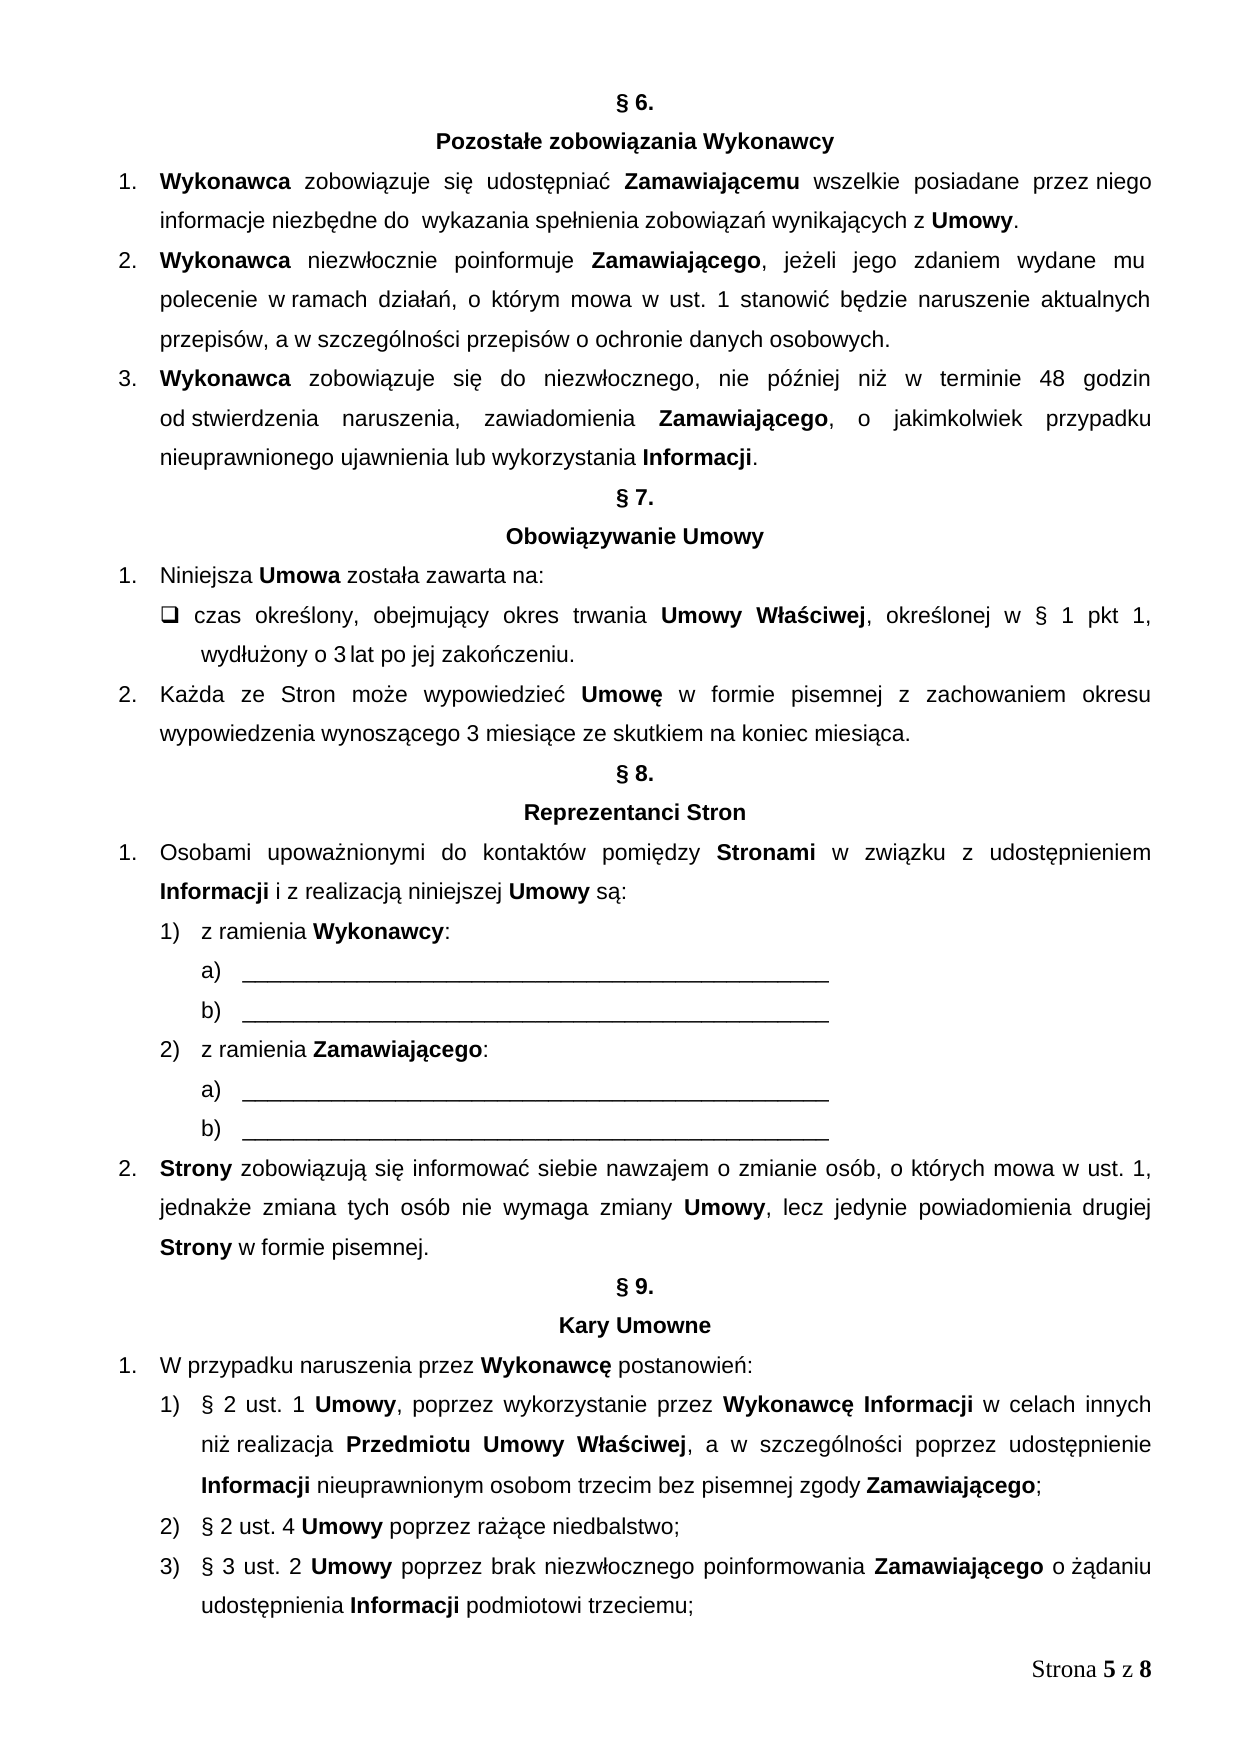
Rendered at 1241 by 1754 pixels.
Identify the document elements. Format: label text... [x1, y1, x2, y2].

list ______________________________________________ [201, 1115, 1152, 1141]
list § 2 ust. 1 Umowy, poprzez wykorzystanie przez Wykonawcę Informacji w celach innych niż realizacja Przedmiotu Umowy Właściwej, a w szczególności poprzez udostępnienie Informacji nieuprawnionym osobom trzecim bez pisemnej zgody Zamawiającego; [159, 1391, 1152, 1499]
list z ramienia Zamawiającego: [159, 1036, 1152, 1062]
list ______________________________________________ [201, 1076, 1152, 1102]
text czas określony, obejmujący okres trwania Umowy Właściwej, określonej w § 1 pkt 1, wydłużony o 3 lat po jej zakończeniu. [159, 602, 1152, 668]
list Wykonawca zobowiązuje się do niezwłocznego, nie później niż w terminie 48 godzin od stwierdzenia naruszenia, zawiadomienia Zamawiającego, o jakimkolwiek przypadku nieuprawnionego ujawnienia lub wykorzystania Informacji. [118, 365, 1152, 470]
list Wykonawca zobowiązuje się udostępniać Zamawiającemu wszelkie posiadane przez niego informacje niezbędne do wykazania spełnienia zobowiązań wynikających z Umowy. [118, 168, 1152, 233]
list Wykonawca niezwłocznie poinformuje Zamawiającego, jeżeli jego zdaniem wydane mu polecenie w ramach działań, o którym mowa w ust. 1 stanowić będzie naruszenie aktualnych przepisów, a w szczególności przepisów o ochronie danych osobowych. [118, 247, 1152, 352]
list Niniejsza Umowa została zawarta na: [118, 562, 1152, 589]
list Każda ze Stron może wypowiedzieć Umowę w formie pisemnej z zachowaniem okresu wypowiedzenia wynoszącego 3 miesiące ze skutkiem na koniec miesiąca. [118, 681, 1152, 747]
list Osobami upoważnionymi do kontaktów pomiędzy Stronami w związku z udostępnieniem Informacji i z realizacją niniejszej Umowy są: [118, 839, 1152, 904]
text § 9. Kary Umowne [118, 1273, 1152, 1339]
list W przypadku naruszenia przez Wykonawcę postanowień: [118, 1352, 1152, 1378]
list § 2 ust. 4 Umowy poprzez rażące niedbalstwo; [159, 1513, 1152, 1539]
text § 6. Pozostałe zobowiązania Wykonawcy [118, 89, 1152, 154]
list ______________________________________________ [201, 957, 1152, 983]
list § 3 ust. 2 Umowy poprzez brak niezwłocznego poinformowania Zamawiającego o żądaniu udostępnienia Informacji podmiotowi trzeciemu; [159, 1553, 1152, 1618]
text § 7. Obowiązywanie Umowy [118, 483, 1152, 549]
list z ramienia Wykonawcy: [159, 918, 1152, 944]
list Strony zobowiązują się informować siebie nawzajem o zmianie osób, o których mowa w ust. 1, jednakże zmiana tych osób nie wymaga zmiany Umowy, lecz jedynie powiadomienia drugiej Strony w formie pisemnej. [118, 1154, 1152, 1260]
text § 8. Reprezentanci Stron [118, 760, 1152, 826]
list ______________________________________________ [201, 997, 1152, 1023]
